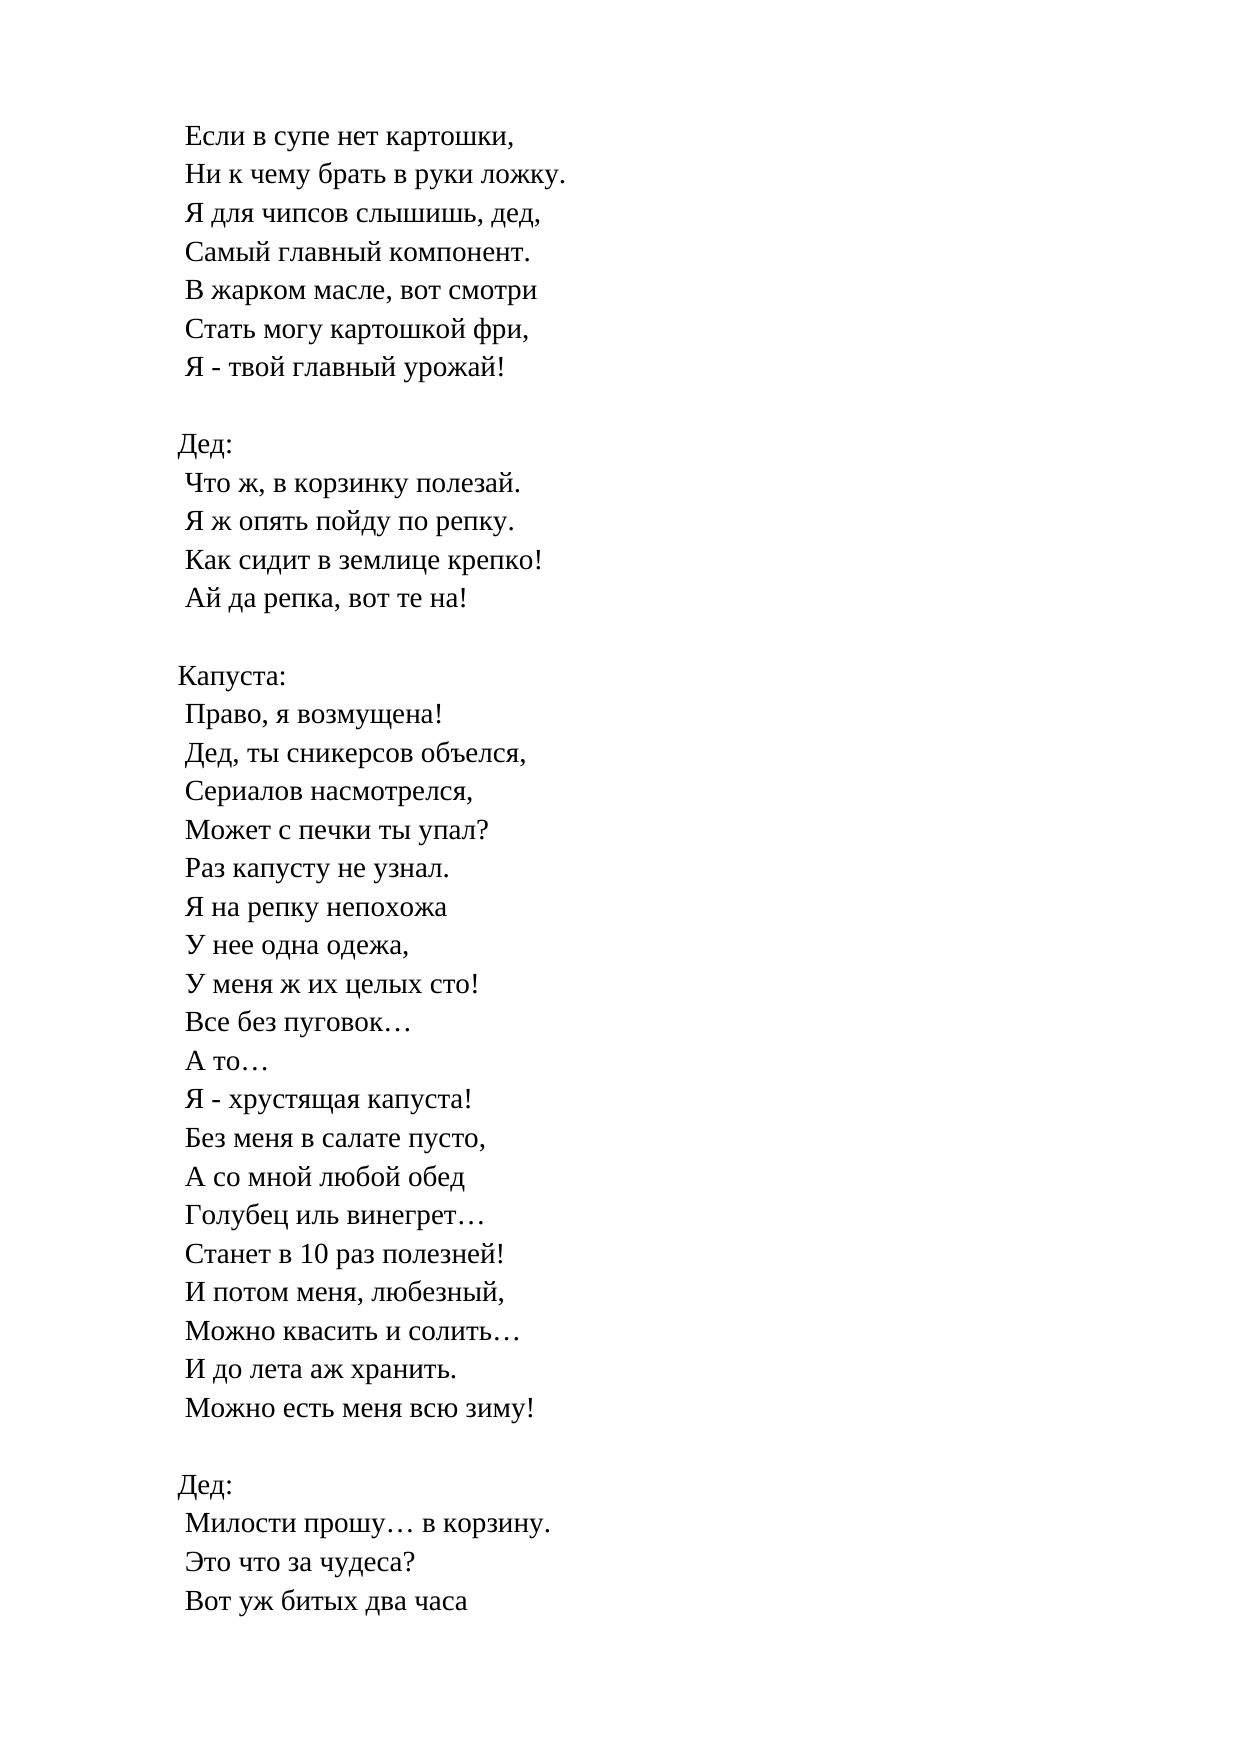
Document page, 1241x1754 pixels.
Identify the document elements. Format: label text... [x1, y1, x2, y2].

text Я на репку непохожа [177, 889, 1152, 922]
text Я для чипсов слышишь, дед, [177, 195, 1152, 229]
text Можно квасить и солить… [177, 1313, 1152, 1346]
text У меня ж их целых сто! [177, 966, 1152, 999]
text Может с печки ты упал? [177, 812, 1152, 845]
text Дед: [177, 1467, 1152, 1501]
text Дед, ты сникерсов объелся, [177, 735, 1152, 768]
text Если в супе нет картошки, [177, 118, 1152, 152]
text Голубец иль винегрет… [177, 1197, 1152, 1231]
text У нее одна одежа, [177, 927, 1152, 961]
text Станет в 10 раз полезней! [177, 1236, 1152, 1269]
text Капуста: [177, 658, 1152, 691]
text Я ж опять пойду по репку. [177, 503, 1152, 537]
text Можно есть меня всю зиму! [177, 1390, 1152, 1423]
text И потом меня, любезный, [177, 1274, 1152, 1308]
text А со мной любой обед [177, 1159, 1152, 1192]
text Все без пуговок… [177, 1004, 1152, 1038]
text Милости прошу… в корзину. [177, 1506, 1152, 1539]
text Раз капусту не узнал. [177, 850, 1152, 884]
text Самый главный компонент. [177, 234, 1152, 267]
text Стать могу картошкой фри, [177, 311, 1152, 344]
text Ни к чему брать в руки ложку. [177, 157, 1152, 190]
text Я - хрустящая капуста! [177, 1082, 1152, 1115]
text Дед: [177, 426, 1152, 460]
text Что ж, в корзинку полезай. [177, 465, 1152, 498]
text Это что за чудеса? [177, 1544, 1152, 1578]
text Вот уж битых два часа [177, 1583, 1152, 1616]
text И до лета аж хранить. [177, 1351, 1152, 1385]
text Сериалов насмотрелся, [177, 773, 1152, 807]
text Без меня в салате пусто, [177, 1120, 1152, 1154]
text В жарком масле, вот смотри [177, 272, 1152, 306]
text Я - твой главный урожай! [177, 349, 1152, 383]
text Право, я возмущена! [177, 696, 1152, 730]
text Ай да репка, вот те на! [177, 581, 1152, 614]
text Как сидит в землице крепко! [177, 542, 1152, 576]
text А то… [177, 1043, 1152, 1077]
